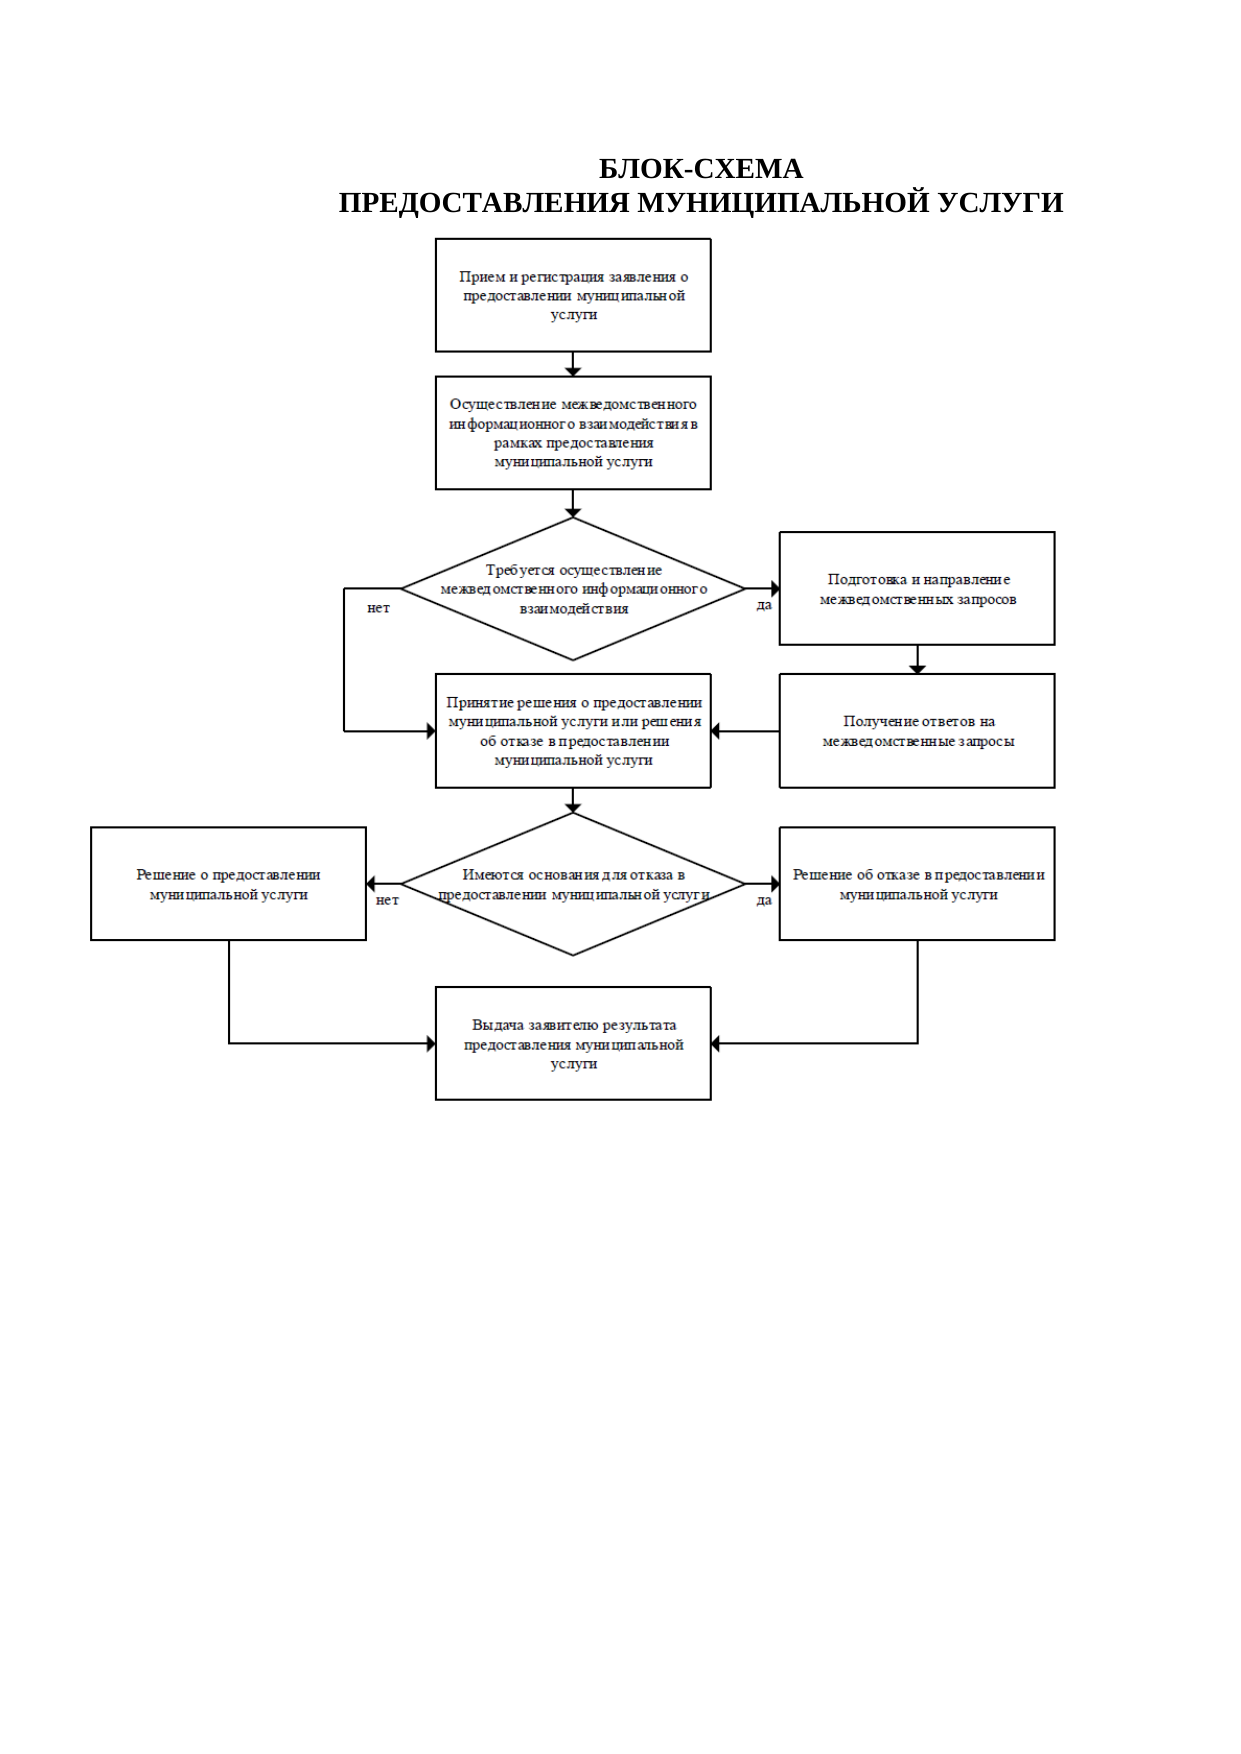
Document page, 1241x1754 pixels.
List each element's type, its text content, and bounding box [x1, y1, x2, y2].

text БЛОК-СХЕМА [177, 152, 1152, 185]
text ПРЕДОСТАВЛЕНИЯ МУНИЦИПАЛЬНОЙ УСЛУГИ [177, 185, 1152, 219]
picture [88, 218, 1063, 1106]
